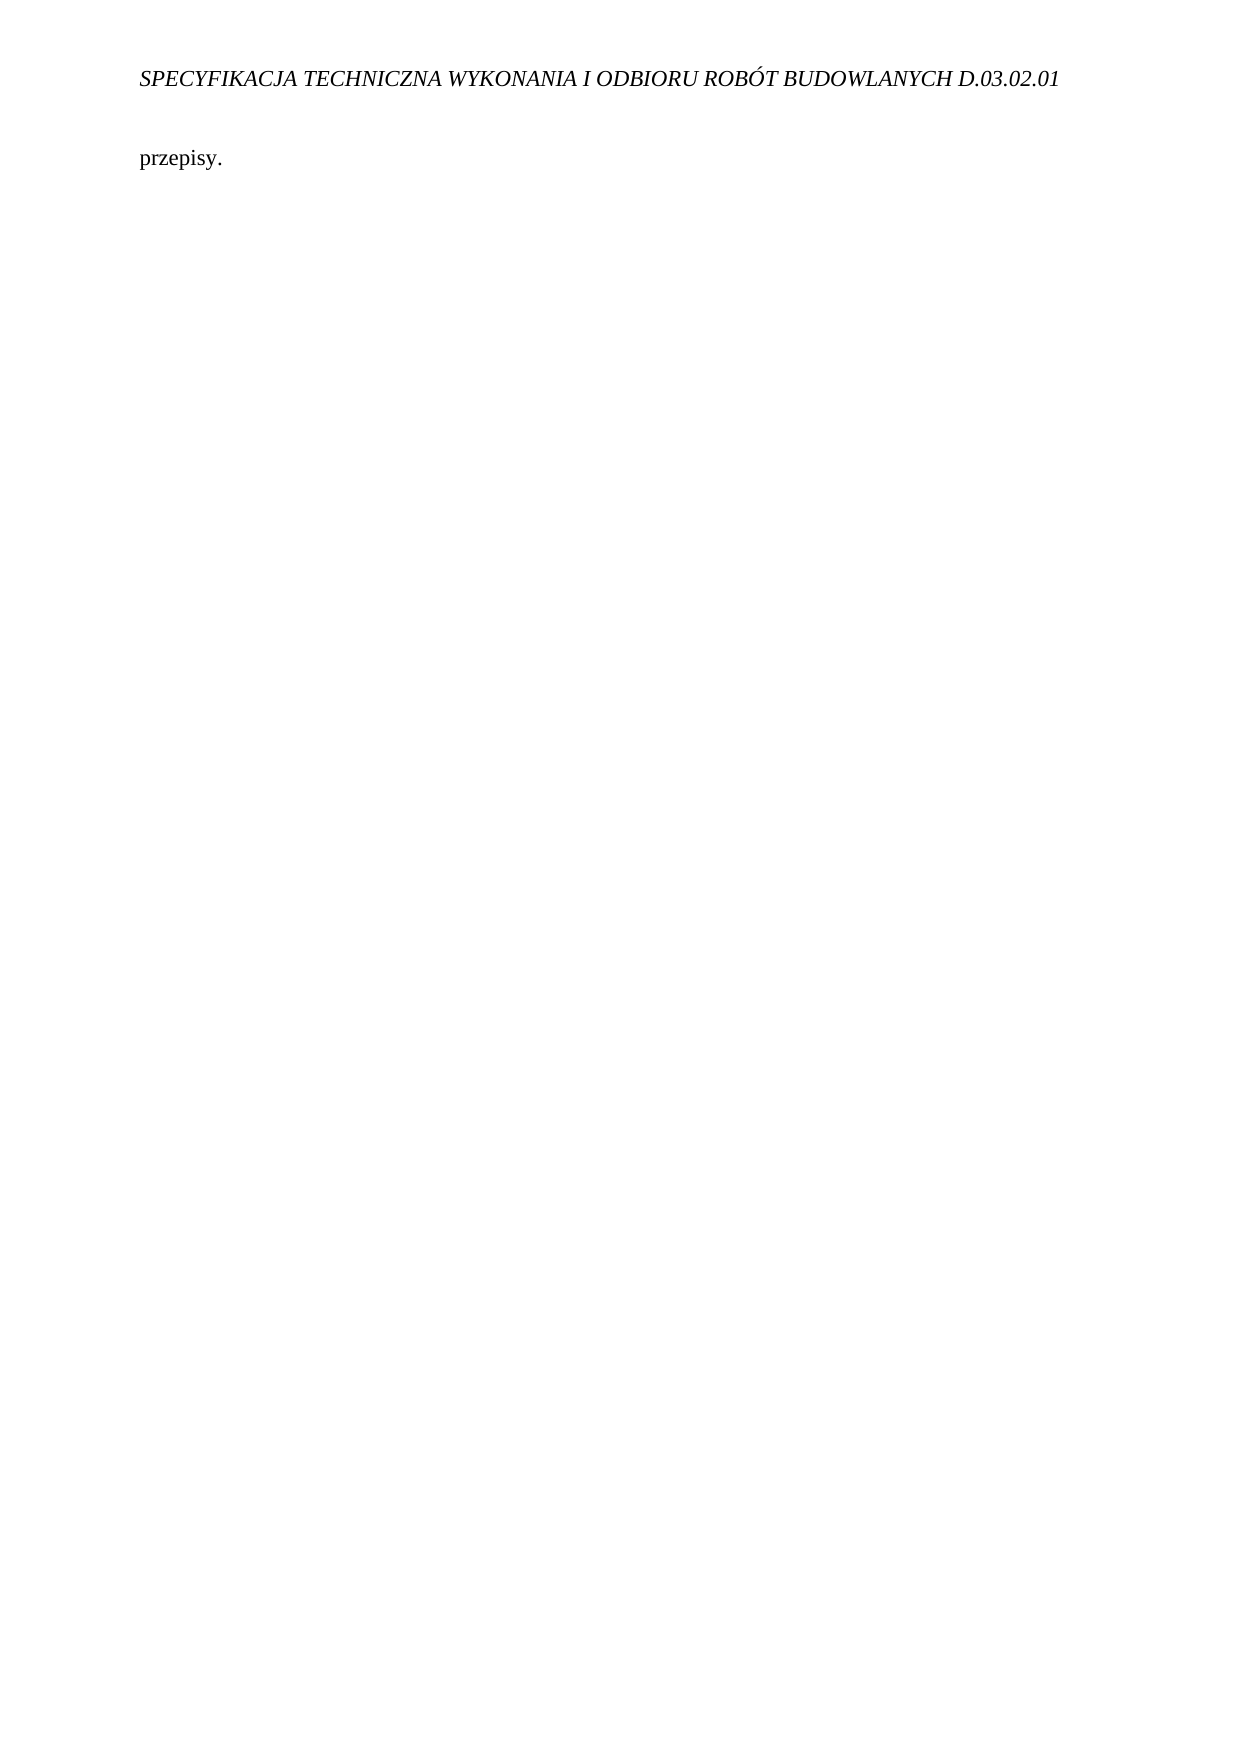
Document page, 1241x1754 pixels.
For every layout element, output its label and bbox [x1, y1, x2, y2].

text [139, 144, 1100, 170]
